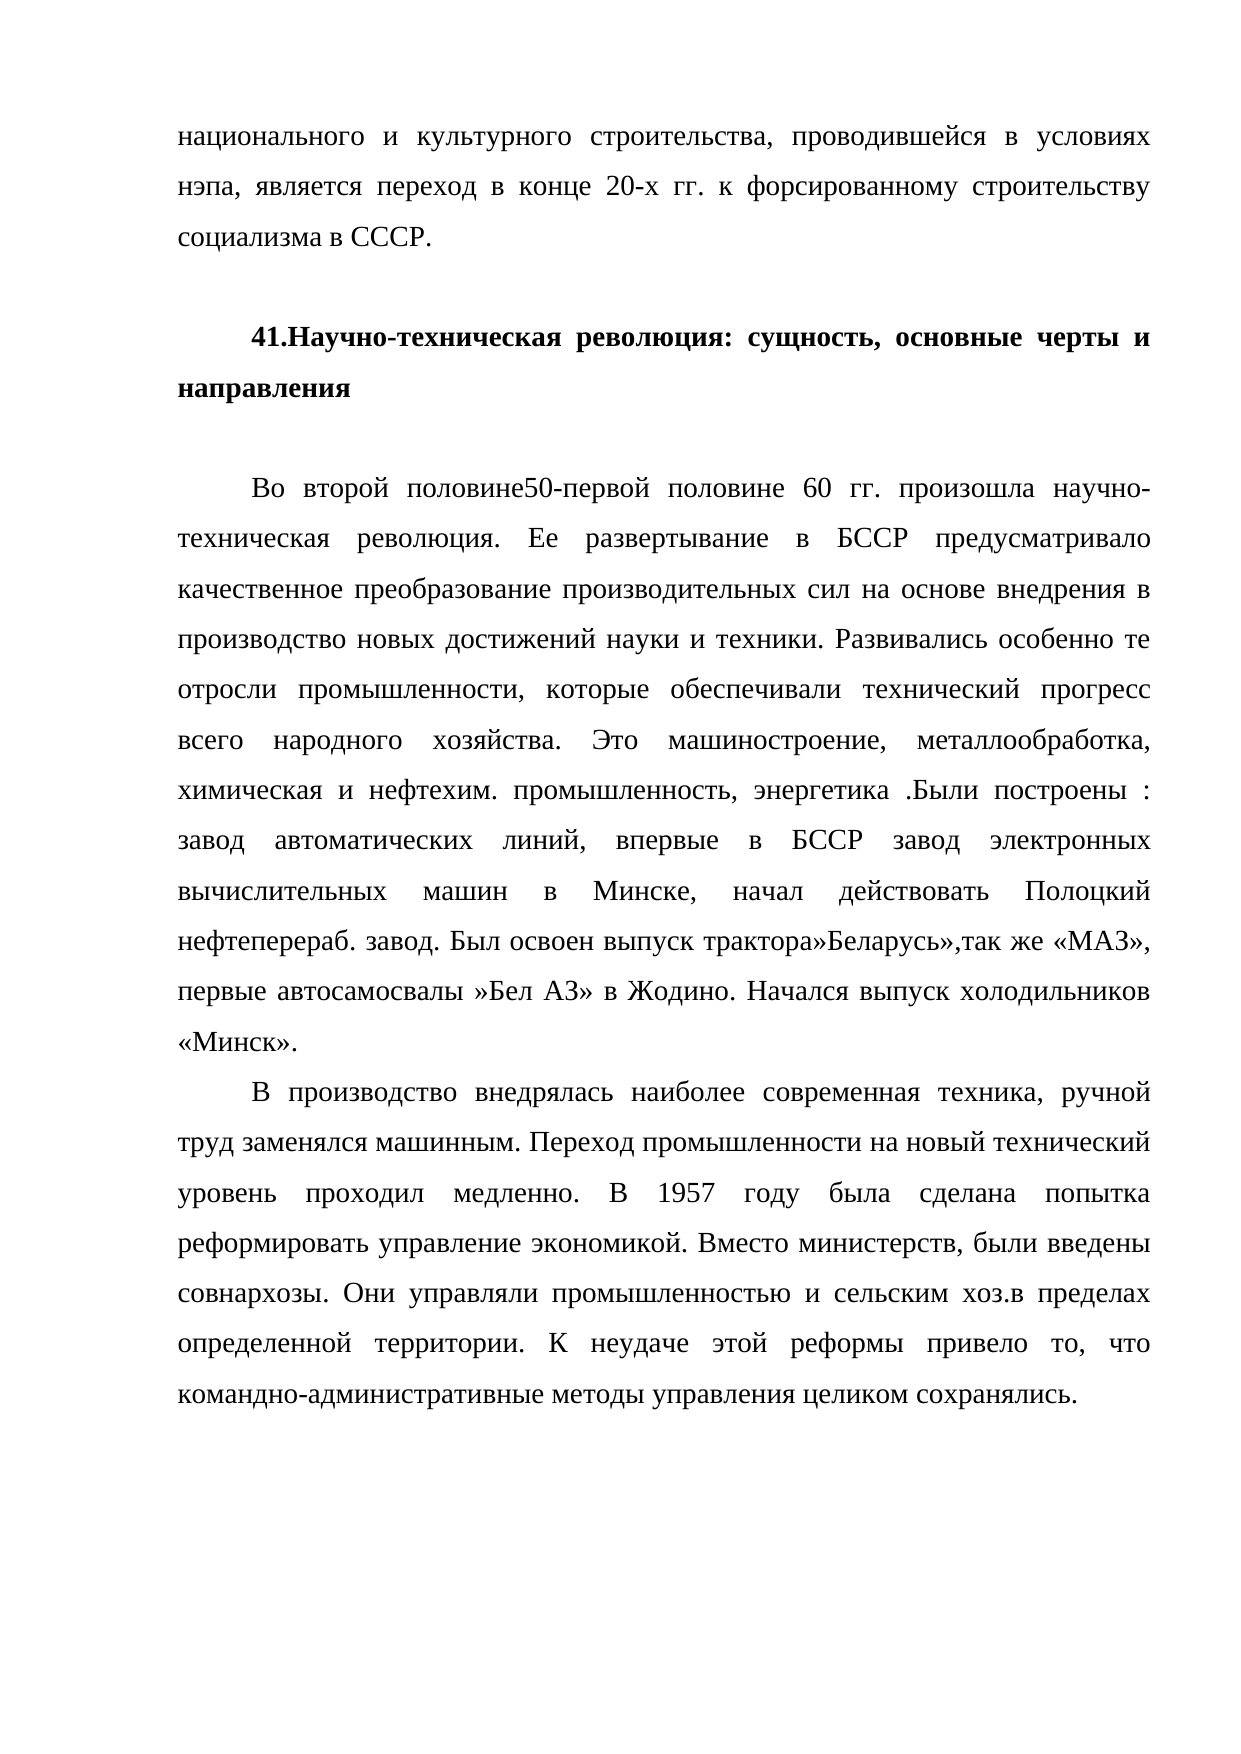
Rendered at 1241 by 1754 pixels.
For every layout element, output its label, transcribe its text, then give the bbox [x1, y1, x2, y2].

text 41.Научно-техническая революция: сущность, основные черты и направления [177, 319, 1152, 403]
text Во второй половине50-первой половине 60 гг. произошла научно-техническая революция. Ее развертывание в БССР предусматривало качественное преобразование производительных сил на основе внедрения в производство новых достижений науки и техники. Развивались особенно те отросли промышленности, которые обеспечивали технический прогресс всего народного хозяйства. Это машиностроение, металлообработка, химическая и нефтехим. промышленность, энергетика .Были построены : завод автоматических линий, впервые в БССР завод электронных вычислительных машин в Минске, начал действовать Полоцкий нефтеперераб. завод. Был освоен выпуск трактора»Беларусь»,так же «МАЗ», первые автосамосвалы »Бел АЗ» в Жодино. Начался выпуск холодильников «Минск». [177, 470, 1152, 1057]
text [177, 118, 1152, 252]
text В производство внедрялась наиболее современная техника, ручной труд заменялся машинным. Переход промышленности на новый технический уровень проходил медленно. В 1957 году была сделана попытка реформировать управление экономикой. Вместо министерств, были введены совнархозы. Они управляли промышленностью и сельским хоз.в пределах определенной территории. К неудаче этой реформы привело то, что командно-административные методы управления целиком сохранялись. [177, 1074, 1152, 1409]
